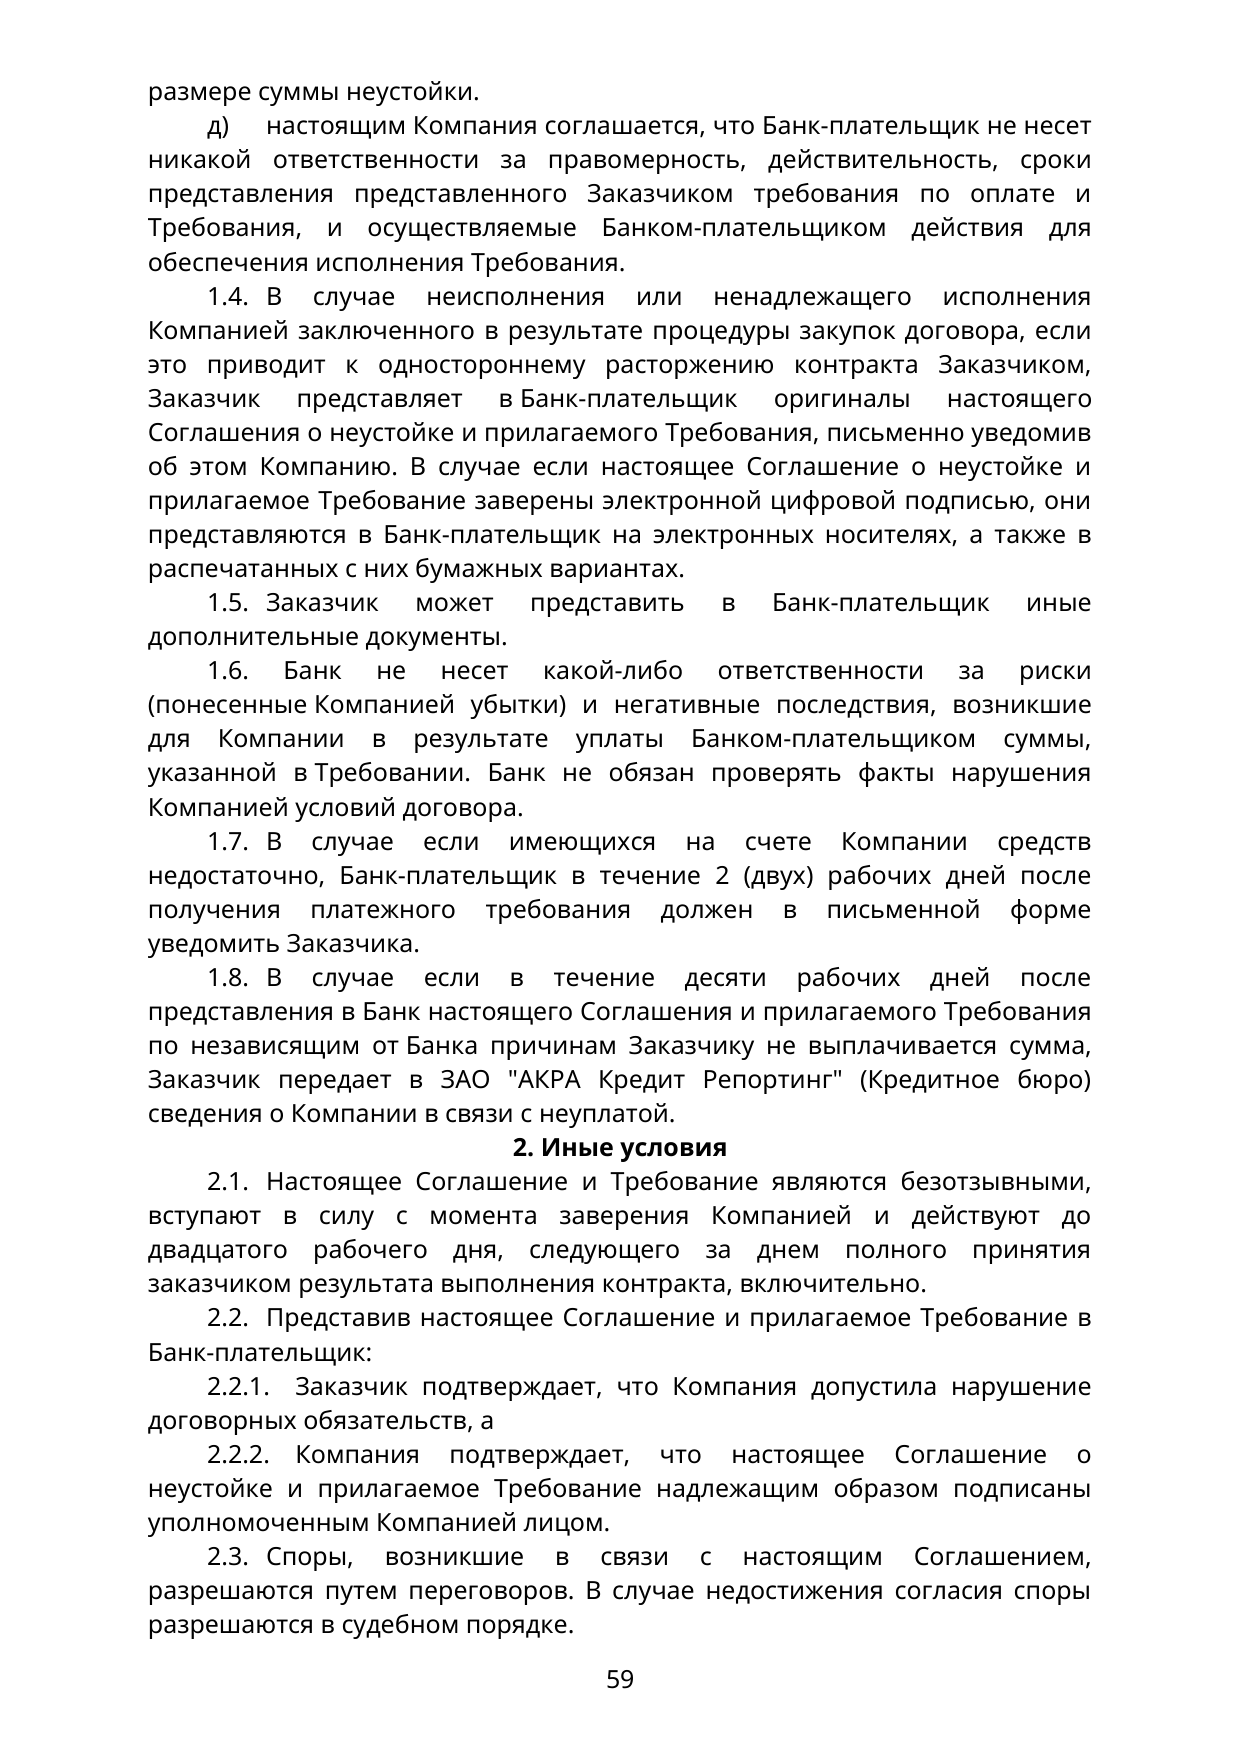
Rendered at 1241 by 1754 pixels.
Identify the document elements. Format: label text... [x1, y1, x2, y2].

text 1.6. Банк не несет какой-либо ответственности за риски (понесенные Компанией убытки) и негативные последствия, возникшие для Компании в результате уплаты Банком-плательщиком суммы, указанной в Требовании. Банк не обязан проверять факты нарушения Компанией условий договора. [148, 653, 1092, 823]
text д) настоящим Компания соглашается, что Банк-плательщик не несет никакой ответственности за правомерность, действительность, сроки представления представленного Заказчиком требования по оплате и Требования, и осуществляемые Банком-плательщиком действия для обеспечения исполнения Требования. [148, 108, 1092, 278]
text 2.2.2. Компания подтверждает, что настоящее Соглашение о неустойке и прилагаемое Требование надлежащим образом подписаны уполномоченным Компанией лицом. [148, 1436, 1092, 1538]
text 1.4. В случае неисполнения или ненадлежащего исполнения Компанией заключенного в результате процедуры закупок договора, если это приводит к одностороннему расторжению контракта Заказчиком, Заказчик представляет в Банк-плательщик оригиналы настоящего Соглашения о неустойке и прилагаемого Требования, письменно уведомив об этом Компанию. В случае если настоящее Соглашение о неустойке и прилагаемое Требование заверены электронной цифровой подписью, они представляются в Банк-плательщик на электронных носителях, а также в распечатанных с них бумажных вариантах. [148, 278, 1092, 585]
text 1.5. Заказчик может представить в Банк-плательщик иные дополнительные документы. [148, 585, 1092, 653]
text 2. Иные условия [148, 1130, 1092, 1164]
text 2.2. Представив настоящее Соглашение и прилагаемое Требование в Банк-плательщик: [148, 1300, 1092, 1368]
text 2.1. Настоящее Соглашение и Требование являются безотзывными, вступают в силу с момента заверения Компанией и действуют до двадцатого рабочего дня, следующего за днем полного принятия заказчиком результата выполнения контракта, включительно. [148, 1164, 1092, 1300]
text 2.3. Споры, возникшие в связи с настоящим Соглашением, разрешаются путем переговоров. В случае недостижения согласия споры разрешаются в судебном порядке. [148, 1538, 1092, 1641]
text 1.8. В случае если в течение десяти рабочих дней после представления в Банк настоящего Соглашения и прилагаемого Требования по независящим от Банка причинам Заказчику не выплачивается сумма, Заказчик передает в ЗАО "АКРА Кредит Репортинг" (Кредитное бюро) сведения о Компании в связи с неуплатой. [148, 959, 1092, 1130]
text 1.7. В случае если имеющихся на счете Компании средств недостаточно, Банк-плательщик в течение 2 (двух) рабочих дней после получения платежного требования должен в письменной форме уведомить Заказчика. [148, 823, 1092, 959]
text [148, 74, 1092, 108]
text 2.2.1. Заказчик подтверждает, что Компания допустила нарушение договорных обязательств, а [148, 1368, 1092, 1436]
